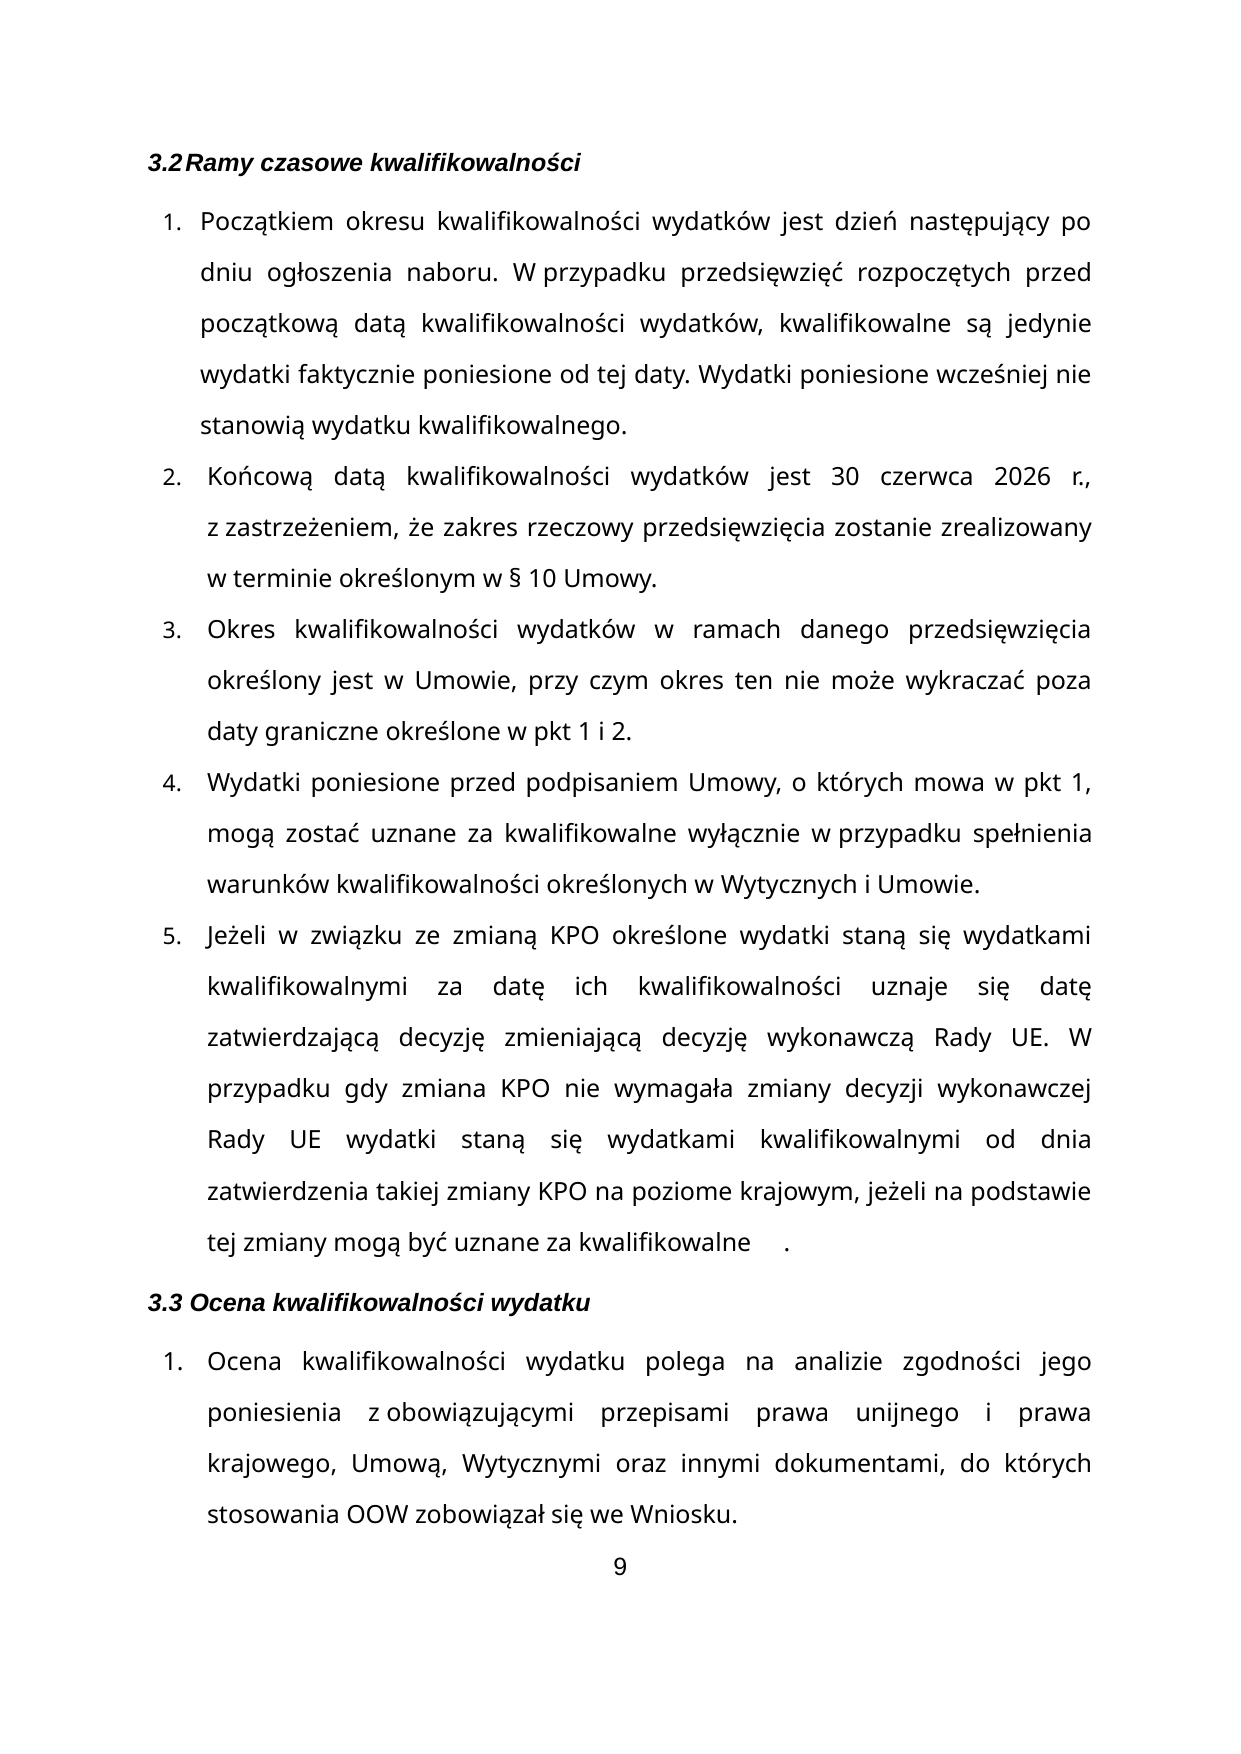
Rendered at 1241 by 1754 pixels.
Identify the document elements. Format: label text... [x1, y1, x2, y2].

list Wydatki poniesione przed podpisaniem Umowy, o których mowa w pkt 1, mogą zostać uznane za kwalifikowalne wyłącznie w przypadku spełnienia warunków kwalifikowalności określonych w Wytycznych i Umowie. [162, 765, 1092, 901]
list Ocena kwalifikowalności wydatku polega na analizie zgodności jego poniesienia z obowiązującymi przepisami prawa unijnego i prawa krajowego, Umową, Wytycznymi oraz innymi dokumentami, do których stosowania OOW zobowiązał się we Wniosku. [162, 1343, 1092, 1531]
list Początkiem okresu kwalifikowalności wydatków jest dzień następujący po dniu ogłoszenia naboru. W przypadku przedsięwzięć rozpoczętych przed początkową datą kwalifikowalności wydatków, kwalifikowalne są jedynie wydatki faktycznie poniesione od tej daty. Wydatki poniesione wcześniej nie stanowią wydatku kwalifikowalnego. [162, 203, 1092, 442]
list Jeżeli w związku ze zmianą KPO określone wydatki staną się wydatkami kwalifikowalnymi za datę ich kwalifikowalności uznaje się datę zatwierdzającą decyzję zmieniającą decyzję wykonawczą Rady UE. W przypadku gdy zmiana KPO nie wymagała zmiany decyzji wykonawczej Rady UE wydatki staną się wydatkami kwalifikowalnymi od dnia zatwierdzenia takiej zmiany KPO na poziome krajowym, jeżeli na podstawie tej zmiany mogą być uznane za kwalifikowalne . [162, 918, 1092, 1258]
list Okres kwalifikowalności wydatków w ramach danego przedsięwzięcia określony jest w Umowie, przy czym okres ten nie może wykraczać poza daty graniczne określone w pkt 1 i 2. [162, 612, 1092, 748]
subtitle 3.3 Ocena kwalifikowalności wydatku [148, 1288, 1092, 1316]
list Końcową datą kwalifikowalności wydatków jest 30 czerwca 2026 r., z zastrzeżeniem, że zakres rzeczowy przedsięwzięcia zostanie zrealizowany w terminie określonym w § 10 Umowy. [162, 458, 1092, 595]
subtitle Ramy czasowe kwalifikowalności [148, 148, 1092, 176]
